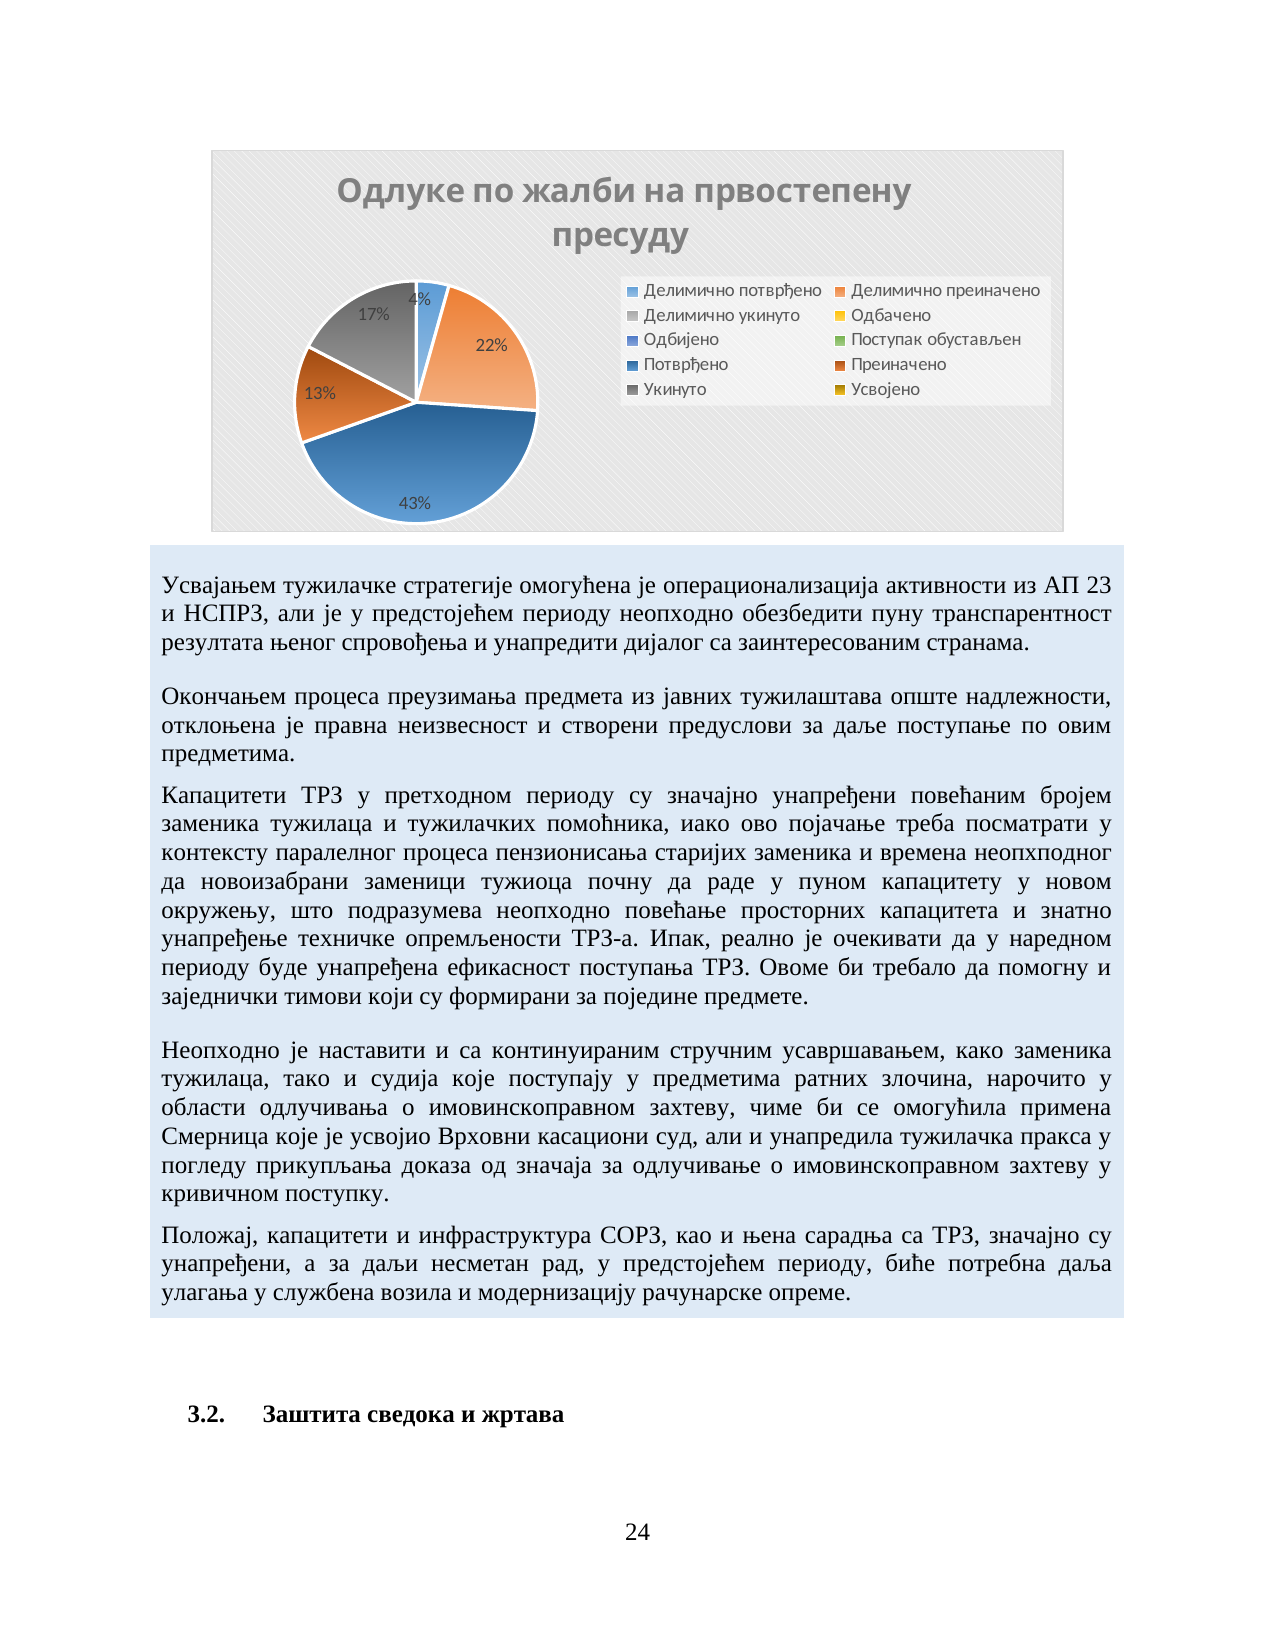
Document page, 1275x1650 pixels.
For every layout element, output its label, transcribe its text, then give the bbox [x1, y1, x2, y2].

subtitle Заштита сведока и жртава [187, 1399, 1125, 1428]
table_header Усвајањем тужилачке стратегије омогућена је операционализација активности из АП 23 и НСПРЗ, али је у предстојећем периоду неопходно обезбедити пуну транспарентност резултата њеног спровођења и унапредити дијалог са заинтересованим странама. Окончањем процеса преузимања предмета из јавних тужилаштава опште надлежности, отклоњена је правна неизвесност и створени предуслови за даље поступање по овим предметима. Капацитети ТРЗ у претходном периоду су значајно унапређени повећаним бројем заменика тужилаца и тужилачких помоћника, иако ово појачање треба посматрати у контексту паралелног процеса пензионисања старијих заменика и времена неопхподног да новоизабрани заменици тужиоца почну да раде у пуном капацитету у новом окружењу, што подразумева неопходно повећање просторних капацитета и знатно унапређење техничке опремљености ТРЗ-а. Ипак, реално је очекивати да у наредном периоду буде унапређена ефикасност поступања ТРЗ. Овоме би требало да помогну и заједнички тимови који су формирани за поједине предмете. Неопходно је наставити и са континуираним стручним усавршавањем, како заменика тужилаца, тако и судија које поступају у предметима ратних злочина, нарочито у области одлучивања о имовинскоправном захтеву, чиме би се омогућила примена Смерница које је усвојио Врховни касациони суд, али и унапредила тужилачка пракса у погледу прикупљања доказа од значаја за одлучивање о имовинскоправном захтеву у кривичном поступку. Положај, капацитети и инфраструктура СОРЗ, као и њена сарадња са ТРЗ, значајно су унапређени, а за даљи несметан рад, у предстојећем периоду, биће потребна даља улагања у службена возила и модернизацију рачунарске опреме. [150, 545, 1124, 1318]
